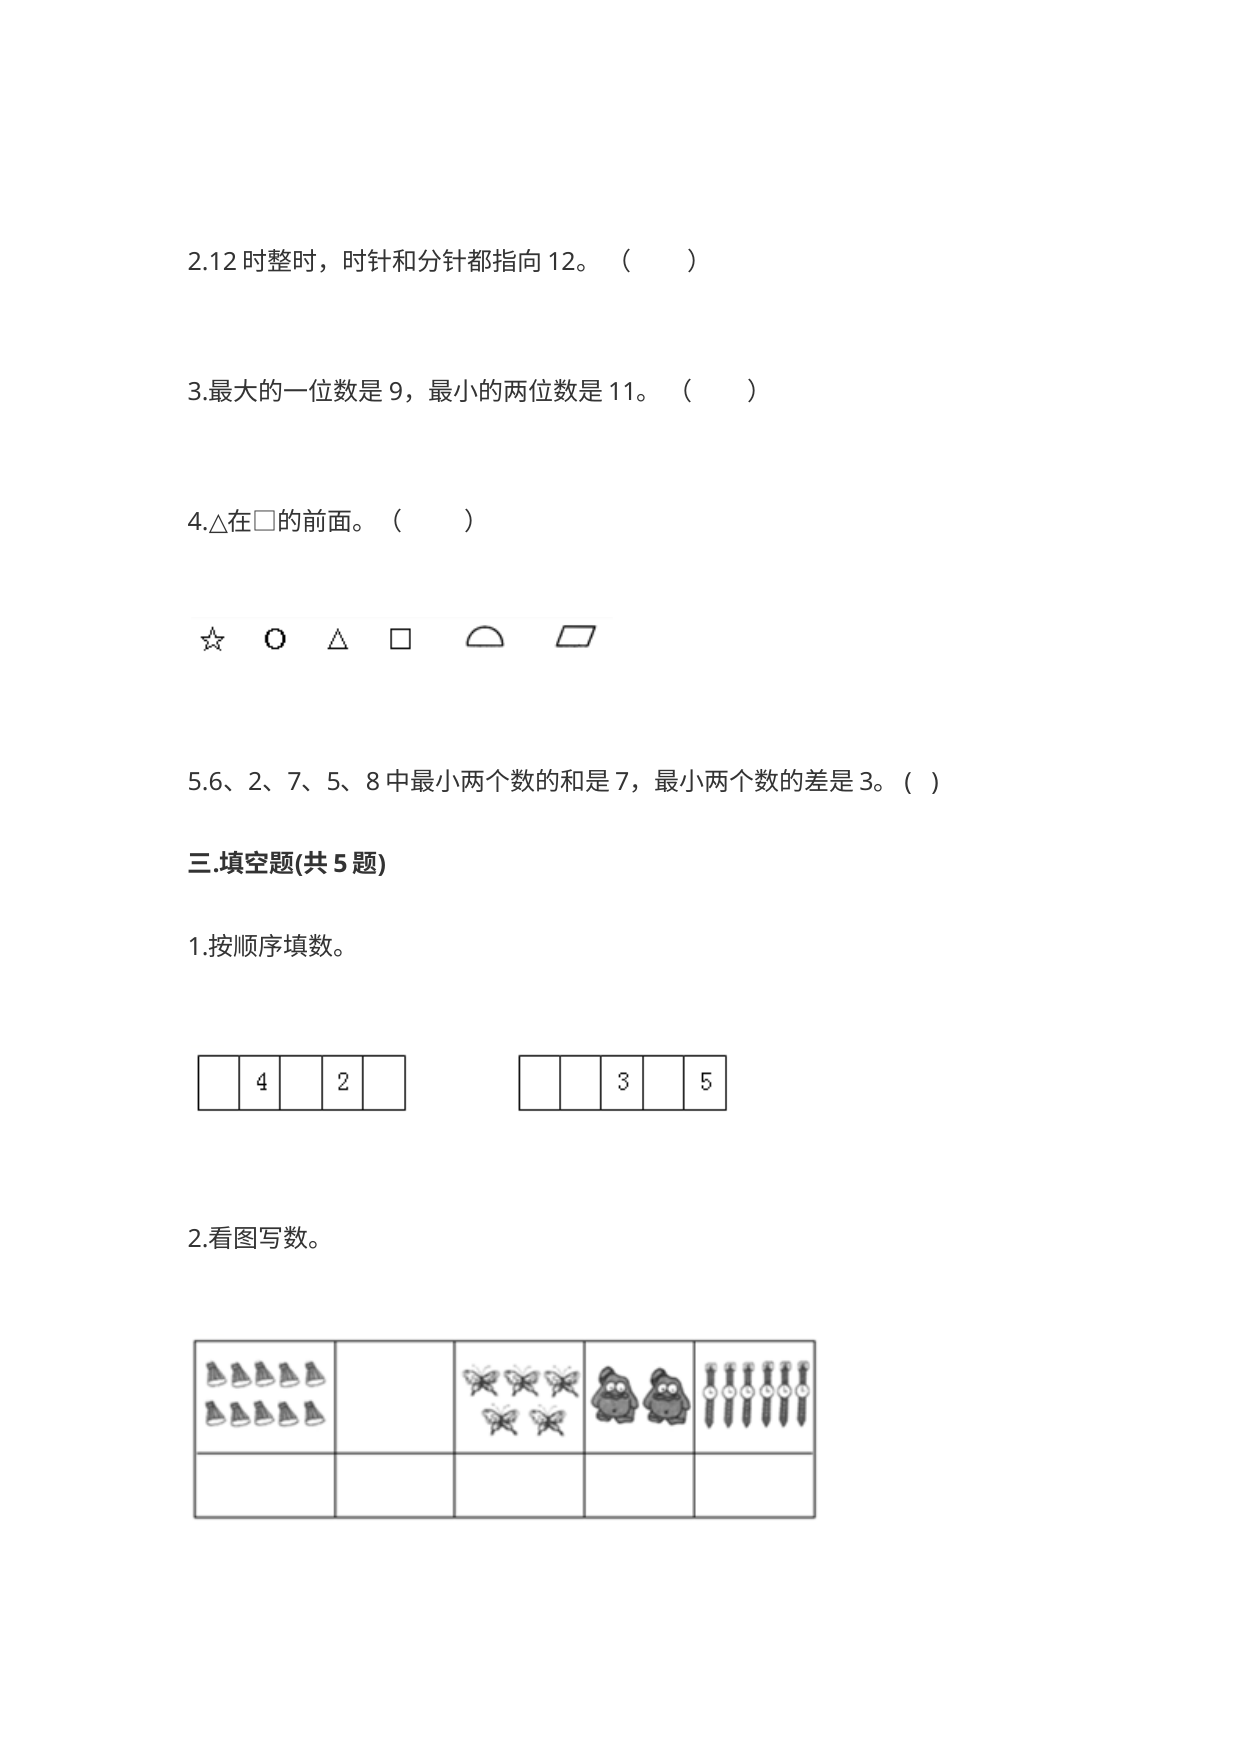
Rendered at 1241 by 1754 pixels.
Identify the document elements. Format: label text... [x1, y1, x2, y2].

picture [187, 617, 613, 667]
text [187, 162, 1053, 812]
picture [187, 1334, 821, 1524]
picture [187, 1042, 749, 1127]
text 三.填空题(共5题) [187, 829, 1053, 894]
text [187, 912, 1053, 1529]
